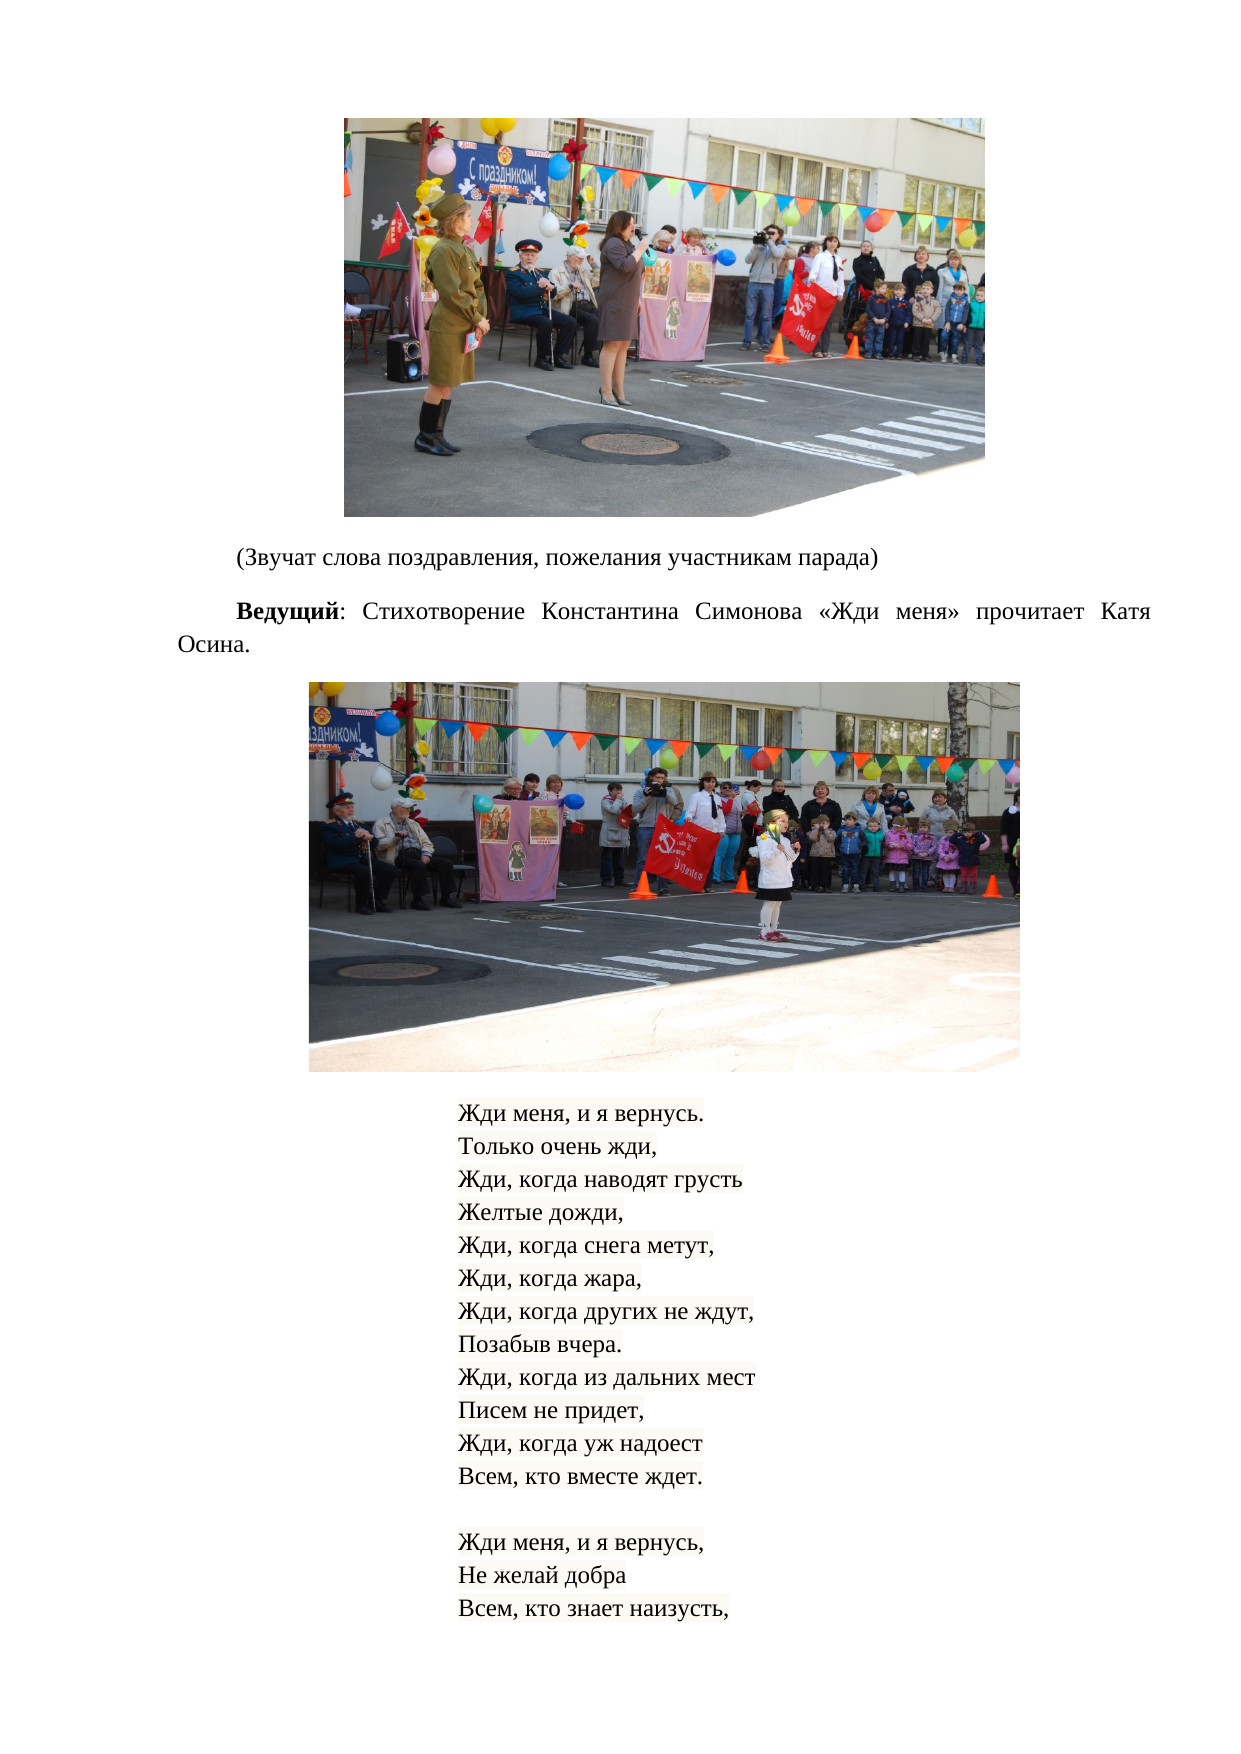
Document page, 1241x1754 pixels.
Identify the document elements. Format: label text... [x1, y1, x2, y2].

text Ведущий: Стихотворение Константина Симонова «Жди меня» прочитает Катя Осина. [177, 596, 1152, 658]
picture [344, 118, 985, 517]
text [458, 1098, 1152, 1622]
text (Звучат слова поздравления, пожелания участникам парада) [177, 542, 1152, 571]
picture [308, 682, 1020, 1072]
